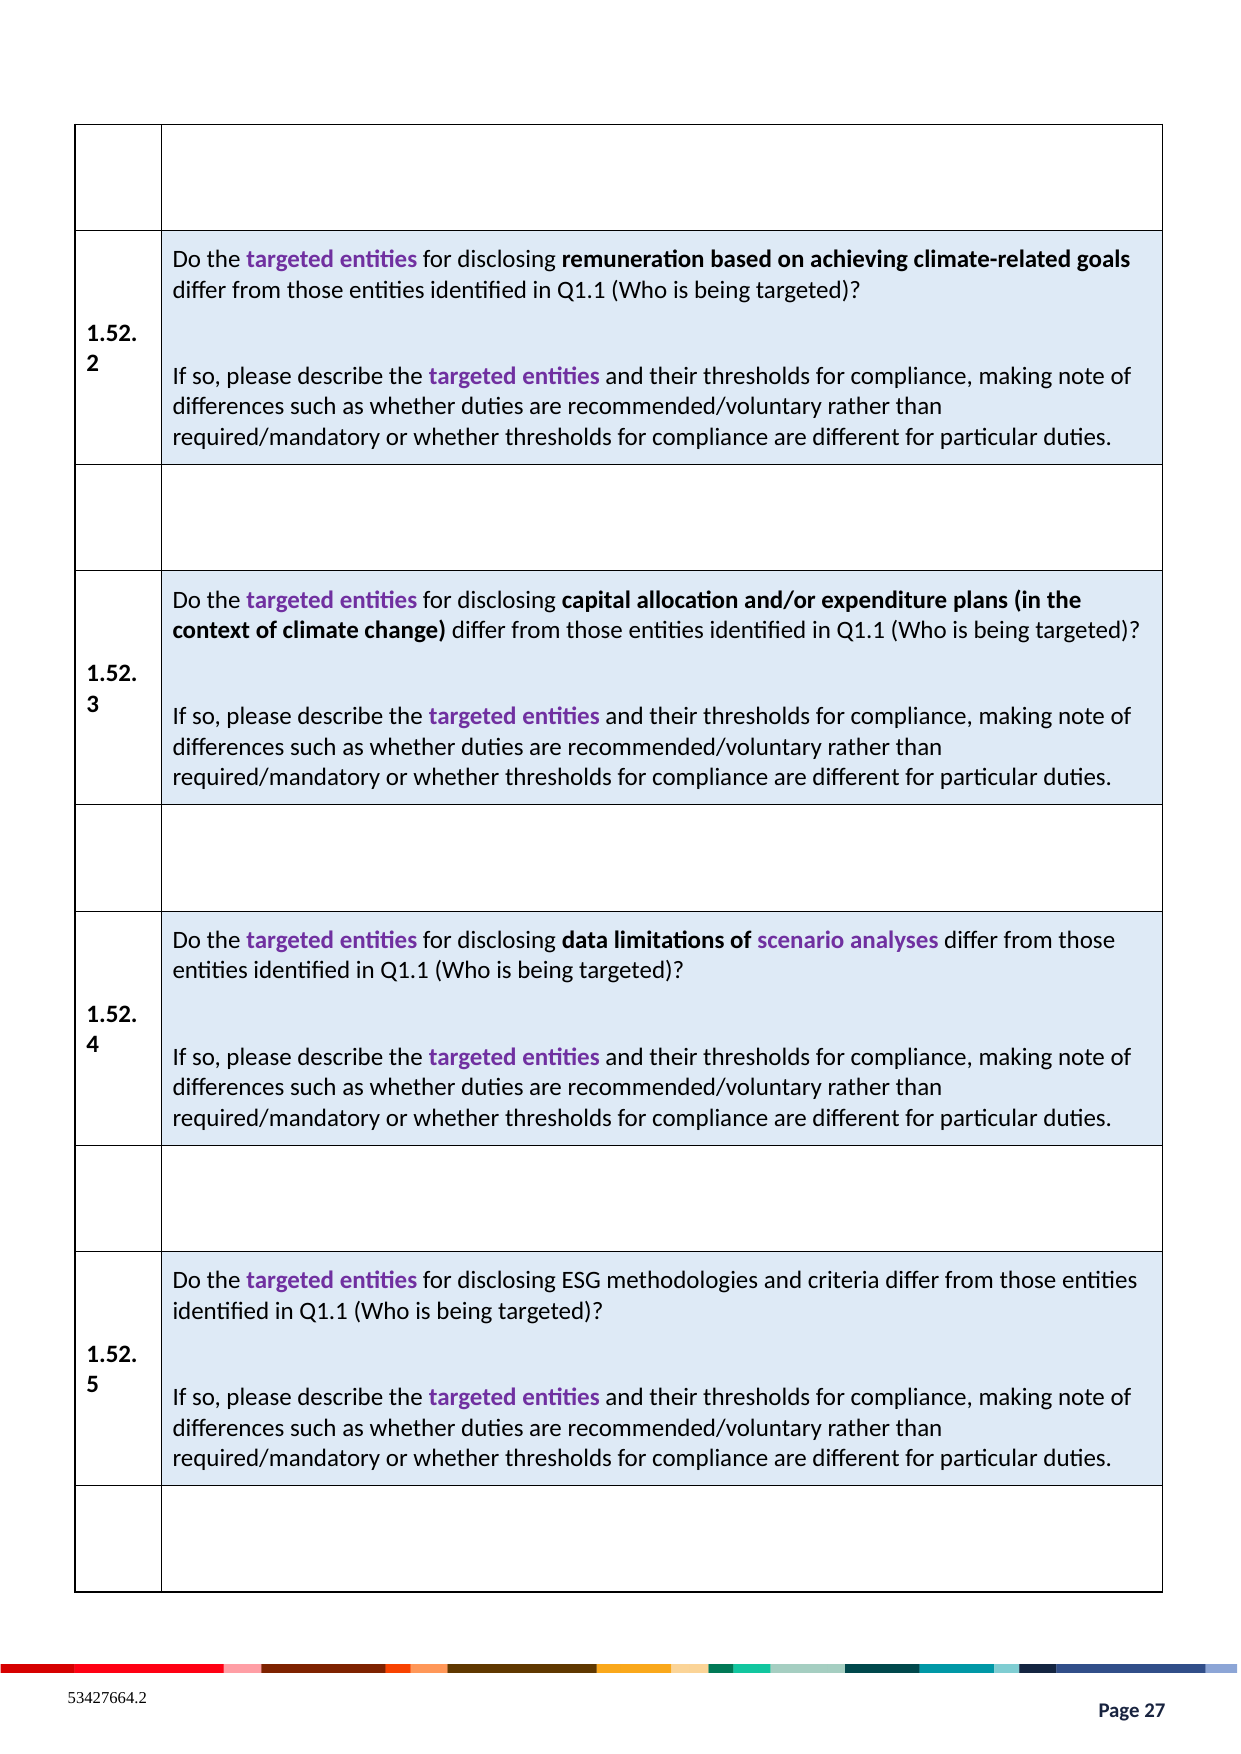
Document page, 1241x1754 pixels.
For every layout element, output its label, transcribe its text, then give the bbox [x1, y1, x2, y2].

table_cell Do the targeted entities for disclosing remuneration based on achieving climate-related goals differ from those entities identified in Q1.1 (Who is being targeted)? If so, please describe the targeted entities and their thresholds for compliance, making note of differences such as whether duties are recommended/voluntary rather than required/mandatory or whether thresholds for compliance are different for particular duties. [162, 231, 1162, 464]
picture [0, 1664, 1236, 1673]
table_cell [162, 805, 1162, 911]
table_cell Do the targeted entities for disclosing data limitations of scenario analyses differ from those entities identified in Q1.1 (Who is being targeted)? If so, please describe the targeted entities and their thresholds for compliance, making note of differences such as whether duties are recommended/voluntary rather than required/mandatory or whether thresholds for compliance are different for particular duties. [162, 912, 1162, 1145]
table_cell 1.52.3 [76, 571, 161, 804]
table_cell [76, 465, 161, 570]
table_cell [162, 125, 1162, 230]
table_cell 1.52.2 [76, 231, 161, 464]
table_cell [76, 805, 161, 911]
table_cell [76, 125, 161, 230]
table_cell [162, 1146, 1162, 1251]
table_cell Do the targeted entities for disclosing ESG methodologies and criteria differ from those entities identified in Q1.1 (Who is being targeted)? If so, please describe the targeted entities and their thresholds for compliance, making note of differences such as whether duties are recommended/voluntary rather than required/mandatory or whether thresholds for compliance are different for particular duties. [162, 1252, 1162, 1485]
table_cell [162, 1486, 1162, 1591]
table_cell Do the targeted entities for disclosing capital allocation and/or expenditure plans (in the context of climate change) differ from those entities identified in Q1.1 (Who is being targeted)? If so, please describe the targeted entities and their thresholds for compliance, making note of differences such as whether duties are recommended/voluntary rather than required/mandatory or whether thresholds for compliance are different for particular duties. [162, 571, 1162, 804]
table_cell 1.52.4 [76, 912, 161, 1145]
table_cell 1.52.5 [76, 1252, 161, 1485]
table_cell [76, 1486, 161, 1591]
table_cell [76, 1146, 161, 1251]
table_cell [162, 465, 1162, 570]
